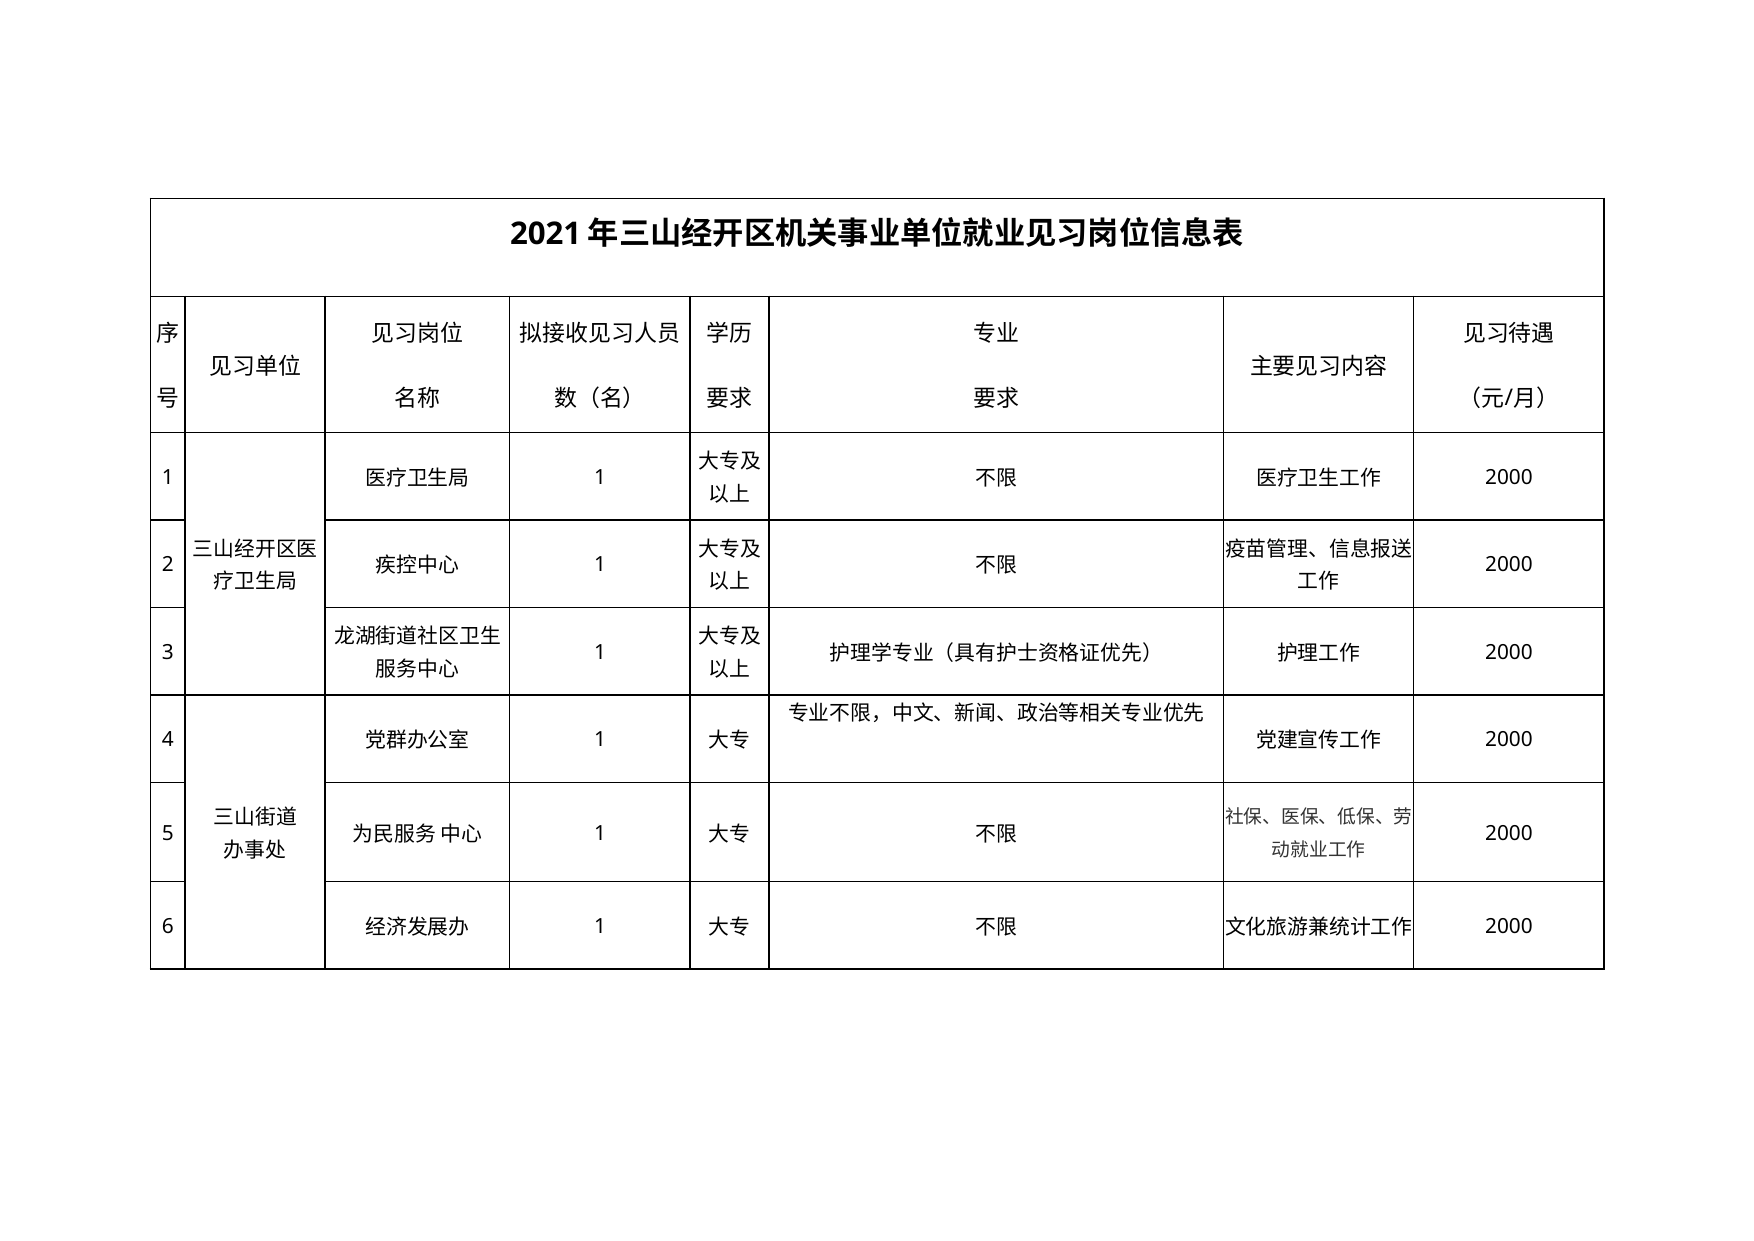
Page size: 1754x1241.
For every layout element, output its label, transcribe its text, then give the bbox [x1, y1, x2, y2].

table_cell 医疗卫生工作 [1224, 433, 1413, 519]
table_cell 5 [151, 783, 184, 881]
table_cell 1 [510, 882, 689, 968]
table_cell 大专及以上 [691, 433, 768, 519]
table_cell 不限 [770, 521, 1223, 607]
table_cell 2000 [1414, 521, 1603, 607]
table_cell 大专及以上 [691, 608, 768, 694]
table_cell 见习待遇 （元/月） [1414, 297, 1603, 432]
table_cell 护理工作 [1224, 608, 1413, 694]
table_cell 党建宣传工作 [1224, 696, 1413, 782]
table_cell 3 [151, 608, 184, 694]
table_cell 医疗卫生局 [326, 433, 509, 519]
table_cell 2000 [1414, 696, 1603, 782]
table_cell 疫苗管理、信息报送工作 [1224, 521, 1413, 607]
table_cell 1 [510, 783, 689, 881]
table_cell 1 [151, 433, 184, 519]
table_cell 2000 [1414, 783, 1603, 881]
table_cell 2 [151, 521, 184, 607]
table_cell 大专 [691, 696, 768, 782]
table_cell 1 [510, 696, 689, 782]
table_cell 文化旅游兼统计工作 [1224, 882, 1413, 968]
table_cell 6 [151, 882, 184, 968]
table_cell 不限 [770, 882, 1223, 968]
table_cell 为民服务 中心 [326, 783, 509, 881]
table_cell 专业不限，中文、新闻、政治等相关专业优先 [770, 696, 1223, 782]
table_cell 大专 [691, 783, 768, 881]
table_cell 见习岗位 名称 [326, 297, 509, 432]
table_cell 见习单位 [186, 297, 324, 432]
table_cell 主要见习内容 [1224, 297, 1413, 432]
table_cell 疾控中心 [326, 521, 509, 607]
table_header 2021年三山经开区机关事业单位就业见习岗位信息表 [151, 199, 1603, 296]
table_cell 专业 要求 [770, 297, 1223, 432]
table_cell 4 [151, 696, 184, 782]
table_cell 护理学专业（具有护士资格证优先） [770, 608, 1223, 694]
table_cell 龙湖街道社区卫生服务中心 [326, 608, 509, 694]
table_cell 拟接收见习人员数（名） [510, 297, 689, 432]
table_cell 大专及以上 [691, 521, 768, 607]
table_cell 学历 要求 [691, 297, 768, 432]
table_cell 大专 [691, 882, 768, 968]
table_cell 三山街道 办事处 [186, 696, 324, 968]
table_cell 三山经开区医疗卫生局 [186, 433, 324, 694]
table_cell 社保、医保、低保、劳动就业工作 [1224, 783, 1413, 881]
table_cell 不限 [770, 433, 1223, 519]
table_cell 序号 [151, 297, 184, 432]
table_cell 党群办公室 [326, 696, 509, 782]
table_cell 2000 [1414, 882, 1603, 968]
table_cell 2000 [1414, 608, 1603, 694]
table_cell 1 [510, 433, 689, 519]
table_cell 经济发展办 [326, 882, 509, 968]
table_cell 1 [510, 608, 689, 694]
table_cell 不限 [770, 783, 1223, 881]
table_cell 2000 [1414, 433, 1603, 519]
table_cell 1 [510, 521, 689, 607]
